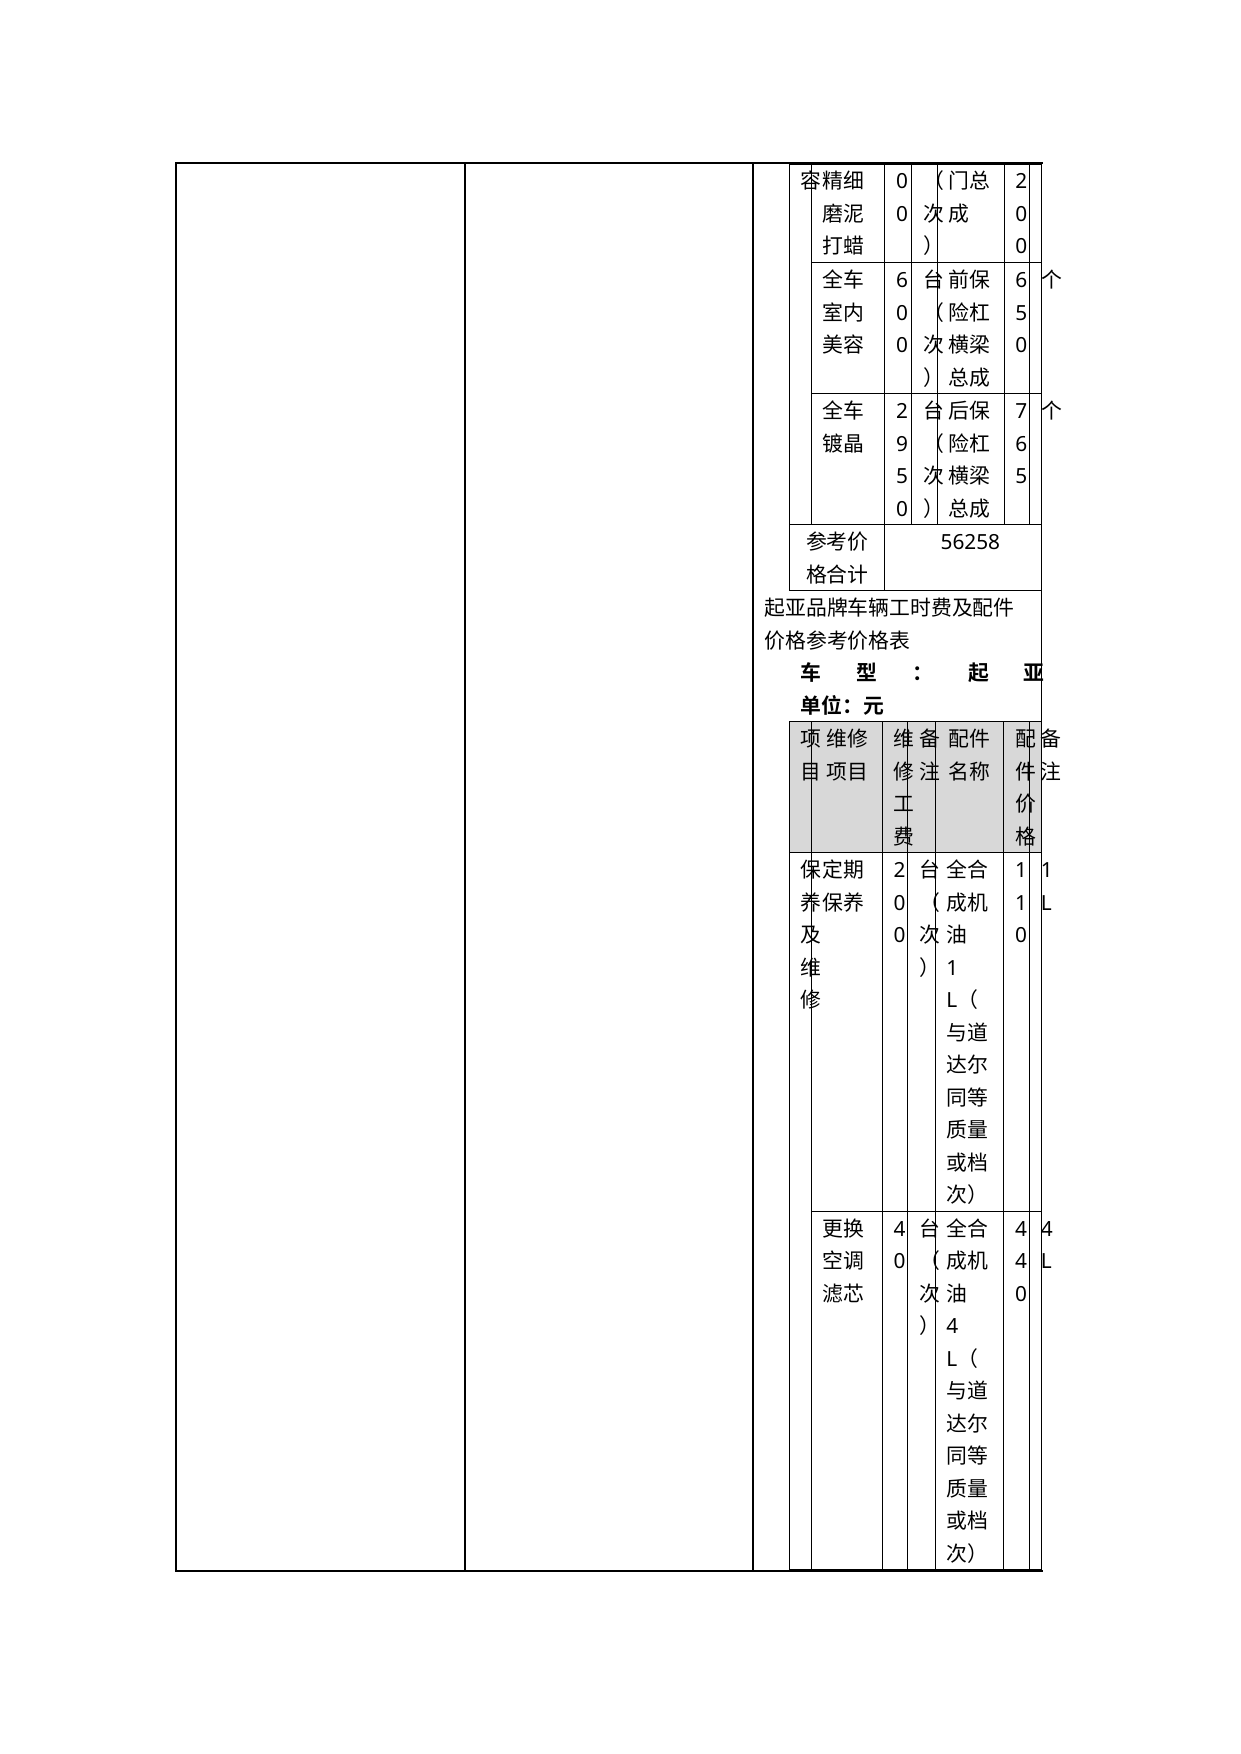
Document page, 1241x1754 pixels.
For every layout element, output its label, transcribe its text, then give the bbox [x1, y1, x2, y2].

table_cell ★ [177, 164, 464, 1570]
table_cell 1 [466, 164, 752, 1570]
